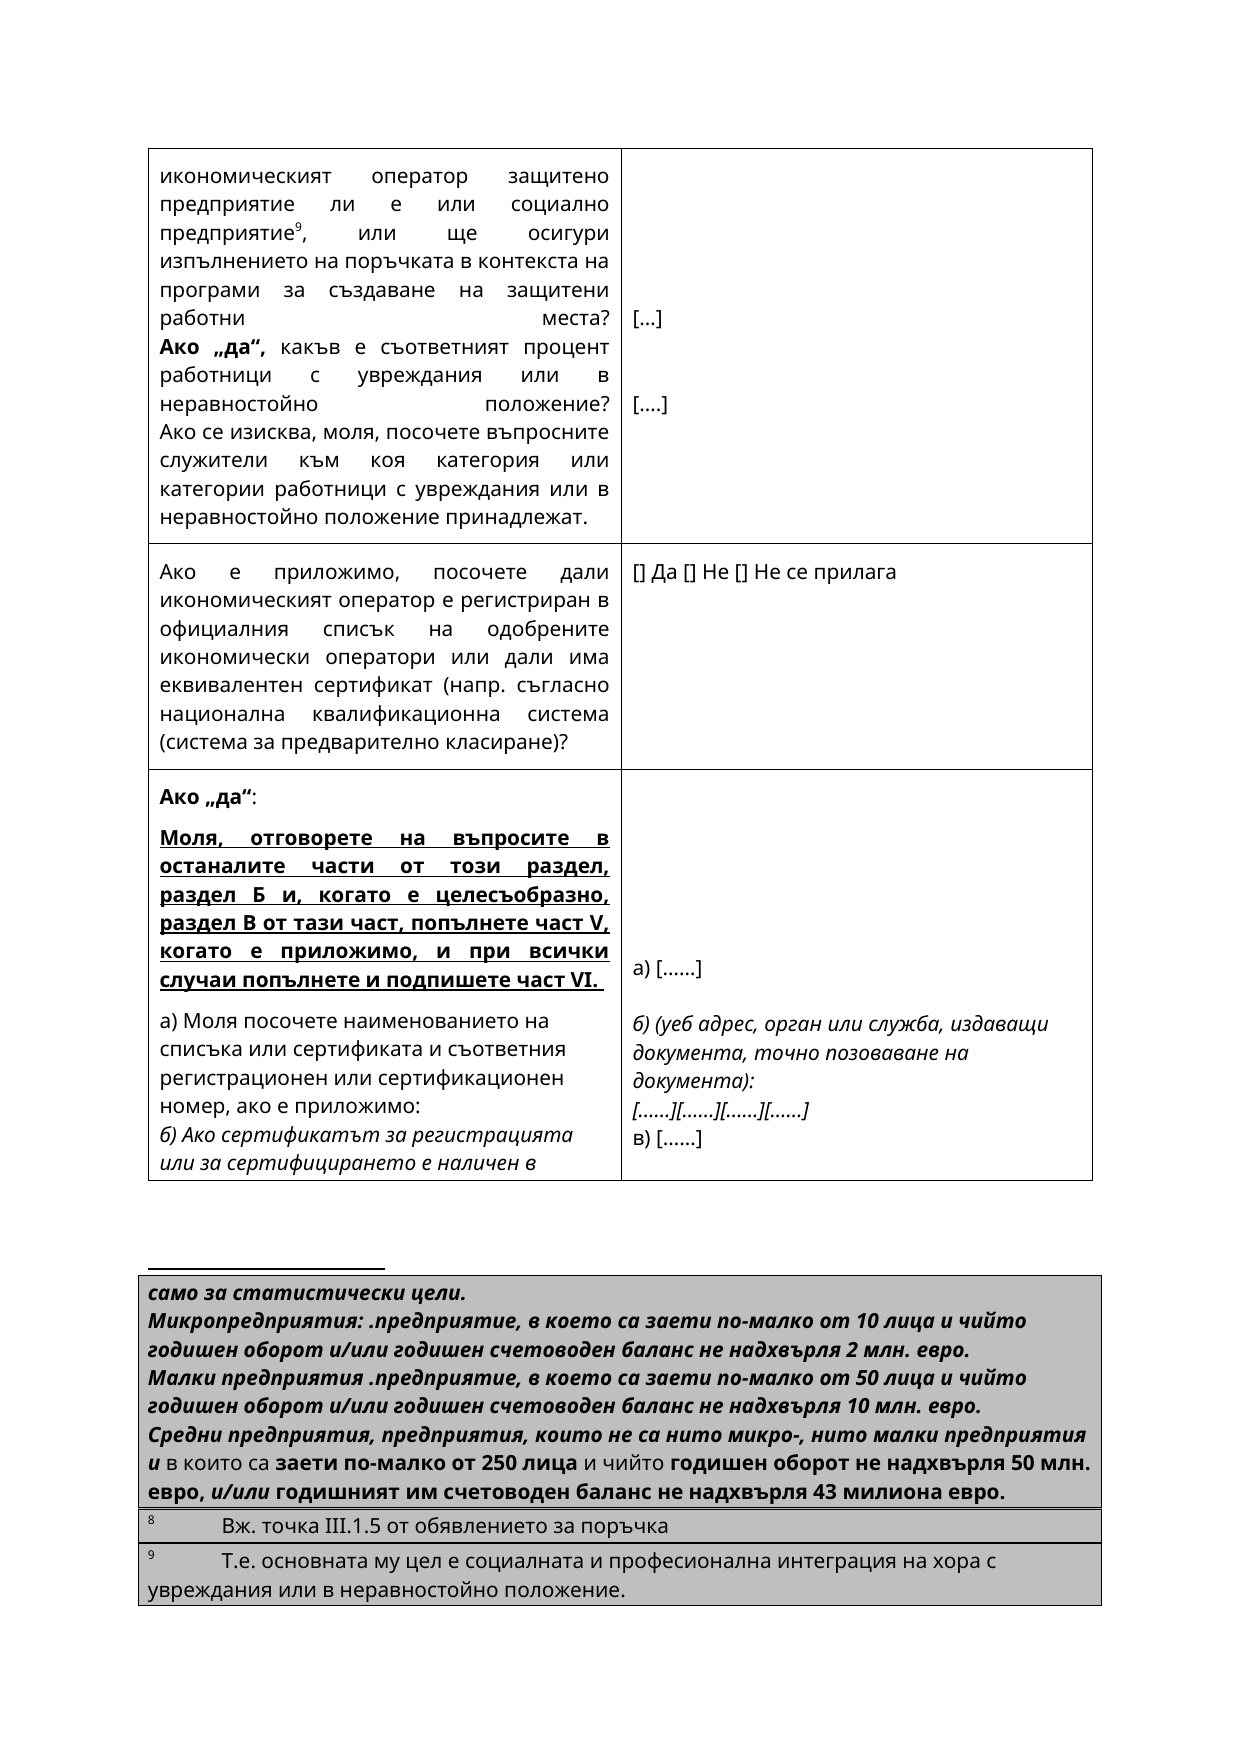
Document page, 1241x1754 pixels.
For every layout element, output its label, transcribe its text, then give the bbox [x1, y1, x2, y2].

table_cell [622, 149, 1092, 543]
table_cell Ако „да“: Моля, отговорете на въпросите в останалите части от този раздел, раздел Б и, когато е целесъобразно, раздел В от тази част, попълнете част V, когато е приложимо, и при всички случаи попълнете и подпишете част VI. а) Моля посочете наименованието на списъка или сертификата и съответния регистрационен или сертификационен номер, ако е приложимо: б) Ако сертификатът за регистрацията или за сертифицирането е наличен в електронен формат, моля, посочете: в) Моля, посочете препратки към документите, от които става ясно на какво се основава регистрацията или сертифицирането и, ако е приложимо, класификацията в официалния списък: г) Регистрацията или сертифицирането обхваща ли всички задължителни критерии за подбор? Ако „не“: В допълнение моля, попълнете липсващата информация в част ІV, раздели А, Б, В или Г според случая САМО ако това се изисква съгласно съответното обявление или документацията за обществената поръчка: д) Икономическият оператор може ли да представи удостоверение за плащането на социалноосигурителни вноски и данъци или информация, която ще позволи на възлагащия орган или възложителя да получи удостоверението чрез пряк безплатен достъп до национална база данни във всяка държава членка? Ако съответните документи са на разположение в електронен формат, моля, посочете: [149, 770, 621, 1180]
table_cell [149, 149, 621, 543]
table_cell a) [……] б) (уеб адрес, орган или служба, издаващи документа, точно позоваване на документа): [……][……][……][……] в) [……] г) [] Да [] Не д) [] Да [] Не (уеб адрес, орган или служба, издаващи документа, точно позоваване на документа): [……][……][……][……] [622, 770, 1092, 1180]
table_cell Ако е приложимо, посочете дали икономическият оператор е регистриран в официалния списък на одобрените икономически оператори или дали има еквивалентен сертификат (напр. съгласно национална квалификационна система (система за предварително класиране)? [149, 544, 621, 768]
table_cell [] Да [] Не [] Не се прилага [622, 544, 1092, 768]
